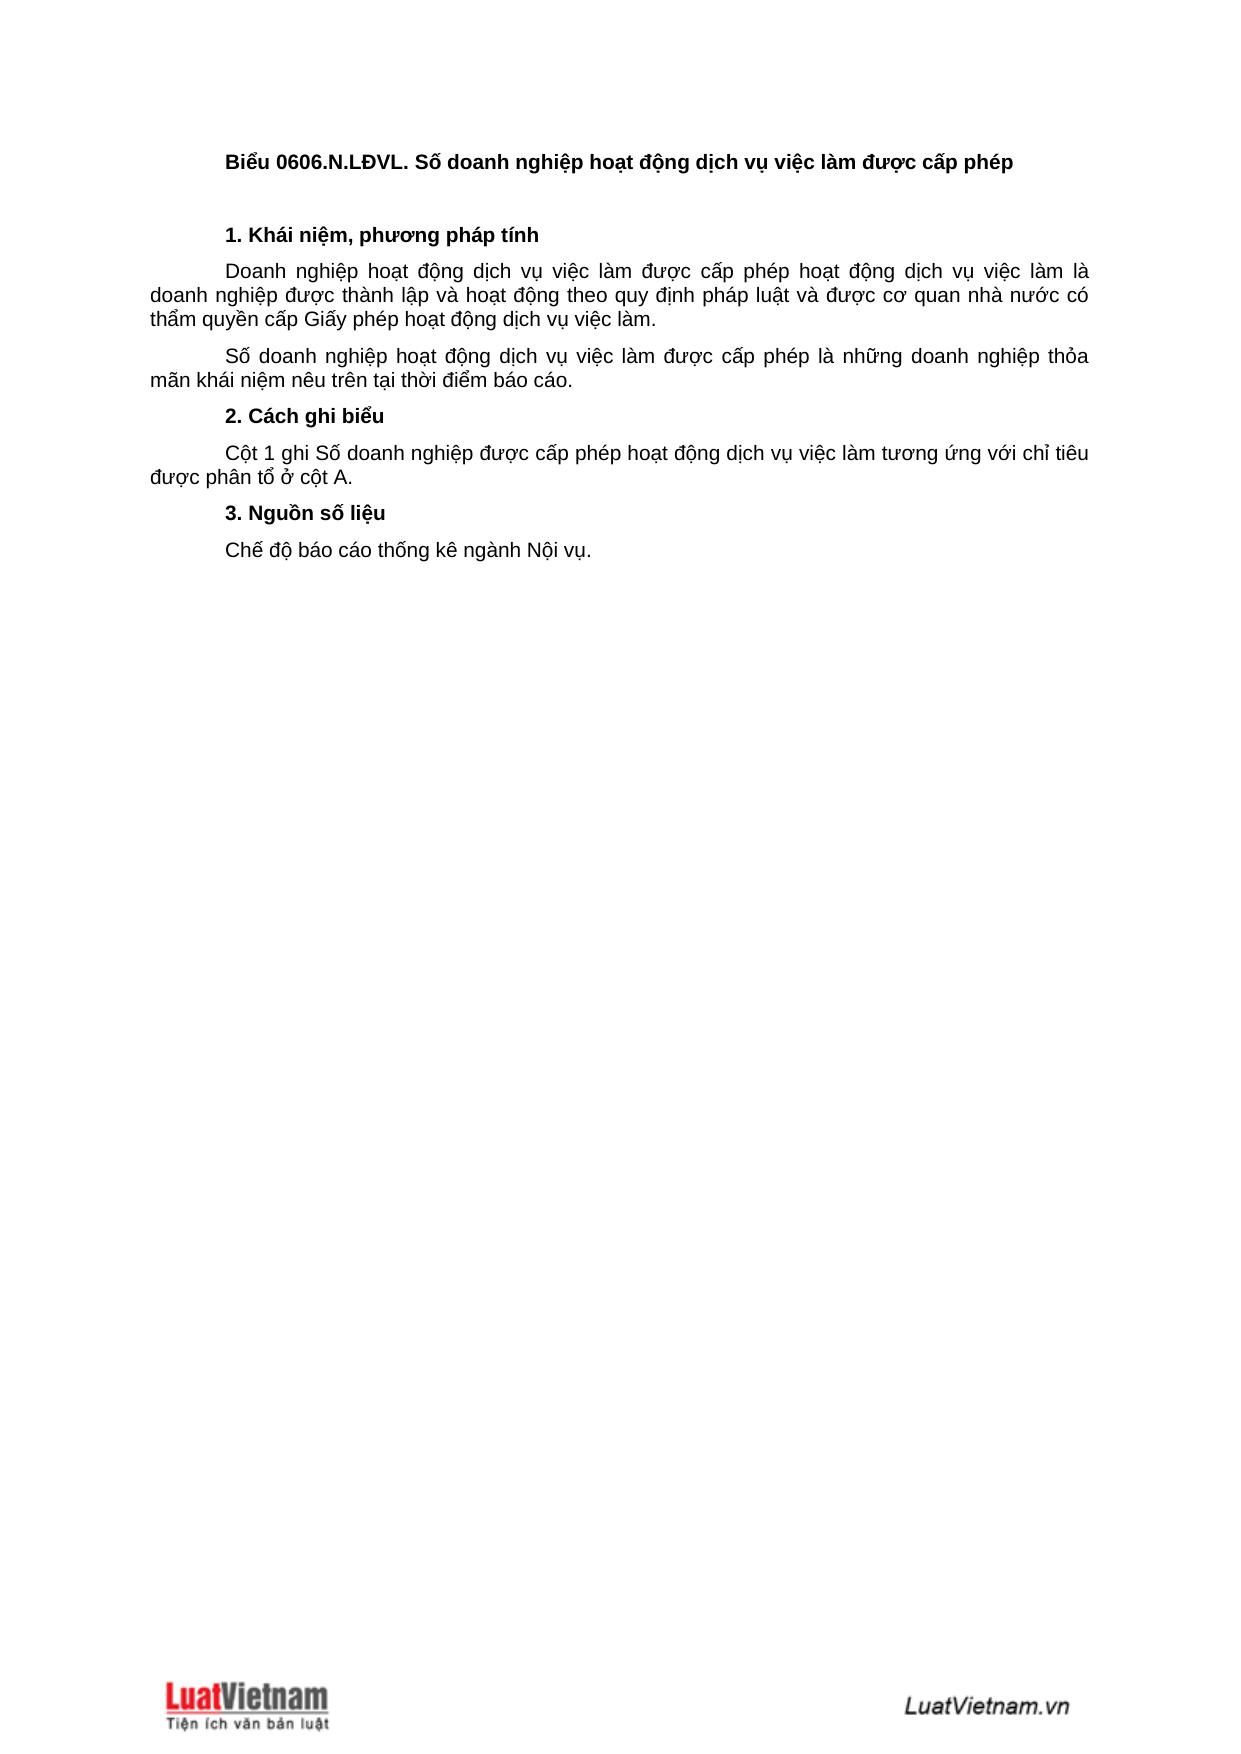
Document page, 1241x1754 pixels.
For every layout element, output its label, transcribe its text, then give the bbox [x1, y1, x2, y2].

text Biểu 0606.N.LĐVL. Số doanh nghiệp hoạt động dịch vụ việc làm được cấp phép [150, 150, 1090, 174]
text Doanh nghiệp hoạt động dịch vụ việc làm được cấp phép hoạt động dịch vụ việc làm là doanh nghiệp được thành lập và hoạt động theo quy định pháp luật và được cơ quan nhà nước có thẩm quyền cấp Giấy phép hoạt động dịch vụ việc làm. [150, 259, 1090, 331]
text Cột 1 ghi Số doanh nghiệp được cấp phép hoạt động dịch vụ việc làm tương ứng với chỉ tiêu được phân tổ ở cột A. [150, 441, 1090, 488]
picture [150, 1660, 1089, 1754]
text 2. Cách ghi biểu [150, 404, 1090, 428]
text Số doanh nghiệp hoạt động dịch vụ việc làm được cấp phép là những doanh nghiệp thỏa mãn khái niệm nêu trên tại thời điểm báo cáo. [150, 344, 1090, 392]
text Chế độ báo cáo thống kê ngành Nội vụ. [150, 537, 1090, 561]
text 3. Nguồn số liệu [150, 501, 1090, 525]
text 1. Khái niệm, phương pháp tính [150, 223, 1090, 247]
